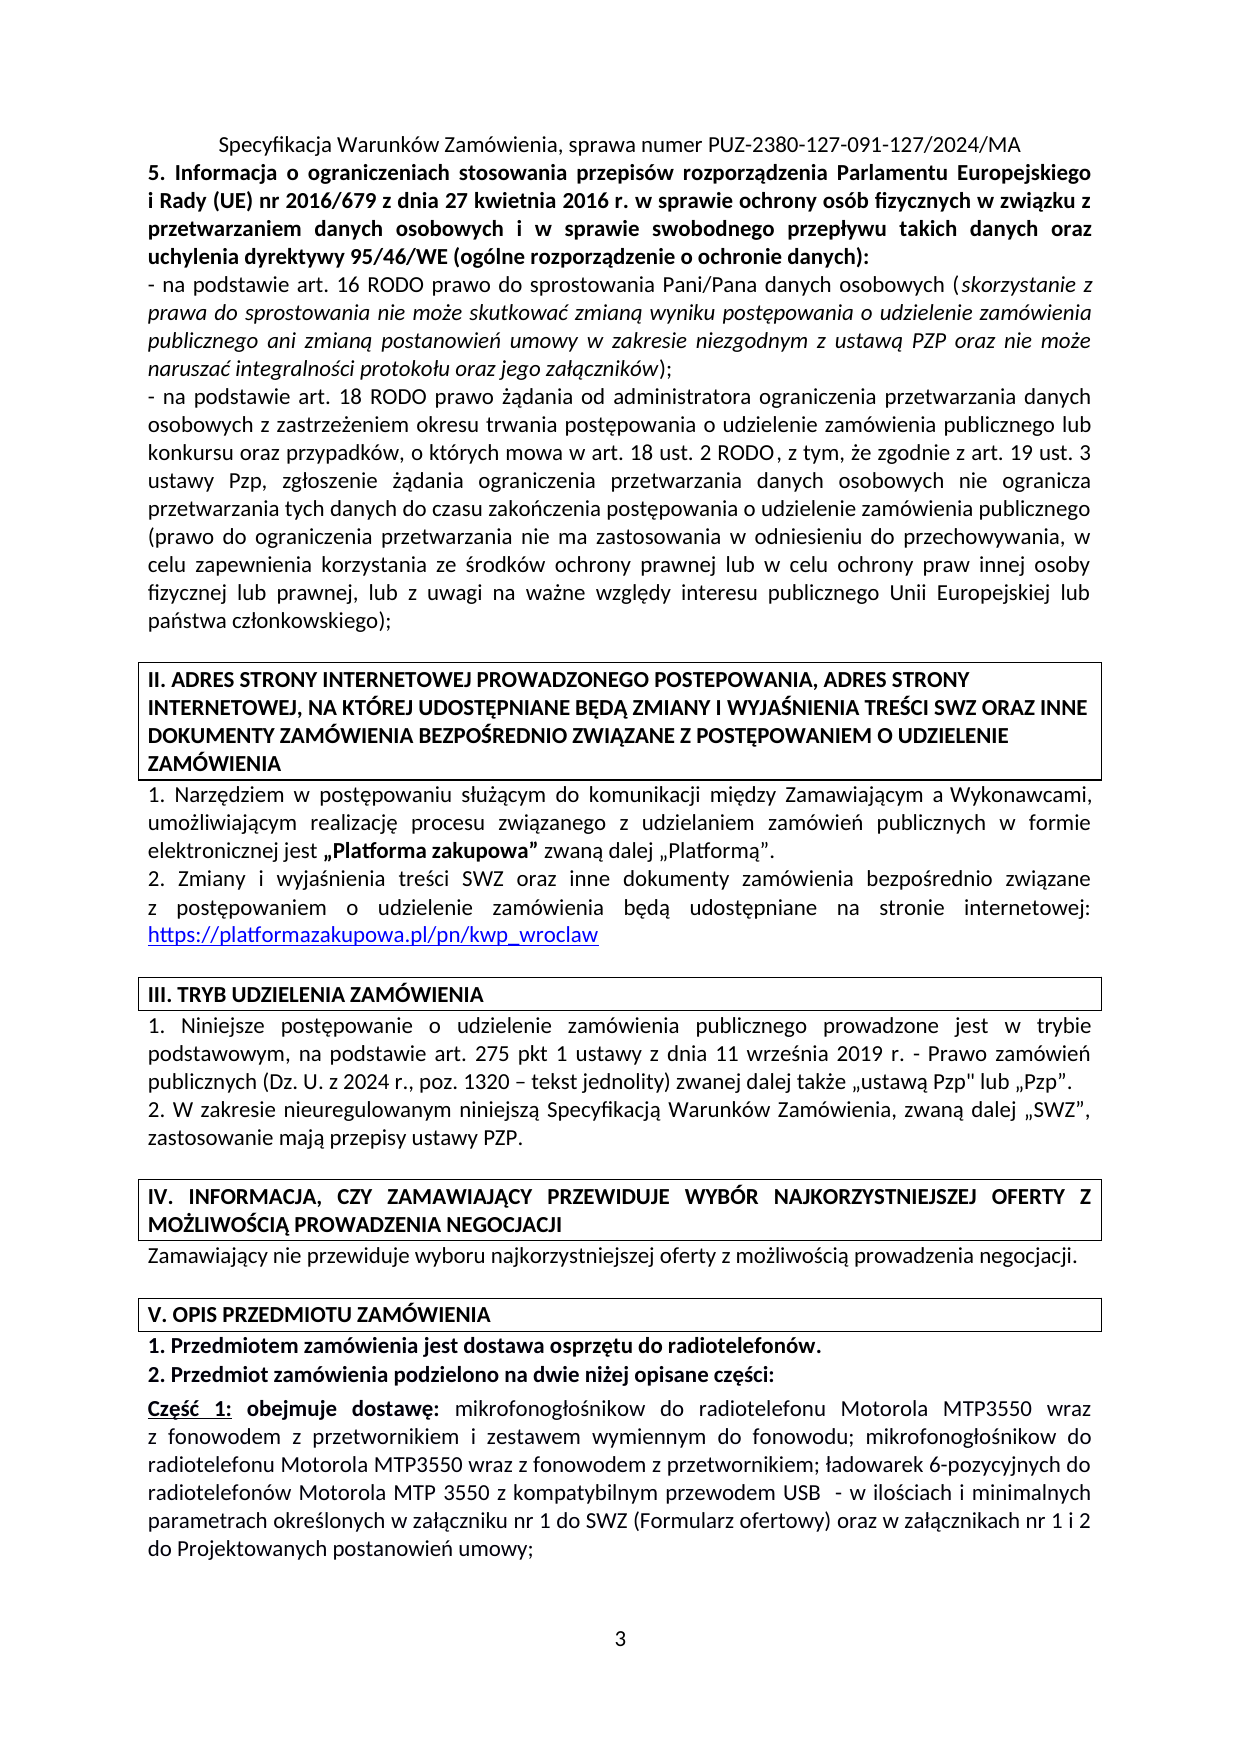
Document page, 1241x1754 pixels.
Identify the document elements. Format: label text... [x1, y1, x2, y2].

text 2. Zmiany i wyjaśnienia treści SWZ oraz inne dokumenty zamówienia bezpośrednio związane z postępowaniem o udzielenie zamówienia będą udostępniane na stronie internetowej: https://platformazakupowa.pl/pn/kwp_wroclaw [148, 864, 1093, 949]
text Zamawiający nie przewiduje wyboru najkorzystniejszej oferty z możliwością prowadzenia negocjacji. [148, 1241, 1093, 1269]
text II. ADRES STRONY INTERNETOWEJ PROWADZONEGO POSTEPOWANIA, ADRES STRONY INTERNETOWEJ, NA KTÓREJ UDOSTĘPNIANE BĘDĄ ZMIANY I WYJAŚNIENIA TREŚCI SWZ ORAZ INNE DOKUMENTY ZAMÓWIENIA BEZPOŚREDNIO ZWIĄZANE Z POSTĘPOWANIEM O UDZIELENIE ZAMÓWIENIA [139, 663, 1101, 779]
text 1. Narzędziem w postępowaniu służącym do komunikacji między Zamawiającym a Wykonawcami, umożliwiającym realizację procesu związanego z udzielaniem zamówień publicznych w formie elektronicznej jest „Platforma zakupowa” zwaną dalej „Platformą”. [148, 781, 1093, 864]
text 2. W zakresie nieuregulowanym niniejszą Specyfikacją Warunków Zamówienia, zwaną dalej „SWZ”, zastosowanie mają przepisy ustawy PZP. [148, 1095, 1093, 1151]
text III. TRYB UDZIELENIA ZAMÓWIENIA [139, 978, 1101, 1010]
text - na podstawie art. 18 RODO prawo żądania od administratora ograniczenia przetwarzania danych osobowych z zastrzeżeniem okresu trwania postępowania o udzielenie zamówienia publicznego lub konkursu oraz przypadków, o których mowa w art. 18 ust. 2 RODO, z tym, że zgodnie z art. 19 ust. 3 ustawy Pzp, zgłoszenie żądania ograniczenia przetwarzania danych osobowych nie ogranicza przetwarzania tych danych do czasu zakończenia postępowania o udzielenie zamówienia publicznego (prawo do ograniczenia przetwarzania nie ma zastosowania w odniesieniu do przechowywania, w celu zapewnienia korzystania ze środków ochrony prawnej lub w celu ochrony praw innej osoby fizycznej lub prawnej, lub z uwagi na ważne względy interesu publicznego Unii Europejskiej lub państwa członkowskiego); [148, 382, 1093, 634]
text 2. Przedmiot zamówienia podzielono na dwie niżej opisane części: [148, 1360, 1093, 1388]
text - na podstawie art. 16 RODO prawo do sprostowania Pani/Pana danych osobowych (skorzystanie z prawa do sprostowania nie może skutkować zmianą wyniku postępowania o udzielenie zamówienia publicznego ani zmianą postanowień umowy w zakresie niezgodnym z ustawą PZP oraz nie może naruszać integralności protokołu oraz jego załączników); [148, 270, 1093, 382]
text 1. Przedmiotem zamówienia jest dostawa osprzętu do radiotelefonów. [148, 1332, 1093, 1360]
text IV. INFORMACJA, CZY ZAMAWIAJĄCY PRZEWIDUJE WYBÓR NAJKORZYSTNIEJSZEJ OFERTY Z MOŻLIWOŚCIĄ PROWADZENIA NEGOCJACJI [139, 1180, 1101, 1240]
text 5. Informacja o ograniczeniach stosowania przepisów rozporządzenia Parlamentu Europejskiego i Rady (UE) nr 2016/679 z dnia 27 kwietnia 2016 r. w sprawie ochrony osób fizycznych w związku z przetwarzaniem danych osobowych i w sprawie swobodnego przepływu takich danych oraz uchylenia dyrektywy 95/46/WE (ogólne rozporządzenie o ochronie danych): [148, 158, 1093, 270]
text V. OPIS PRZEDMIOTU ZAMÓWIENIA [139, 1299, 1101, 1331]
text Część 1: obejmuje dostawę: mikrofonogłośnikow do radiotelefonu Motorola MTP3550 wraz z fonowodem z przetwornikiem i zestawem wymiennym do fonowodu; mikrofonogłośnikow do radiotelefonu Motorola MTP3550 wraz z fonowodem z przetwornikiem; ładowarek 6-pozycyjnych do radiotelefonów Motorola MTP 3550 z kompatybilnym przewodem USB - w ilościach i minimalnych parametrach określonych w załączniku nr 1 do SWZ (Formularz ofertowy) oraz w załącznikach nr 1 i 2 do Projektowanych postanowień umowy; [148, 1394, 1093, 1562]
text 1. Niniejsze postępowanie o udzielenie zamówienia publicznego prowadzone jest w trybie podstawowym, na podstawie art. 275 pkt 1 ustawy z dnia 11 września 2019 r. - Prawo zamówień publicznych (Dz. U. z 2024 r., poz. 1320 – tekst jednolity) zwanej dalej także „ustawą Pzp" lub „Pzp”. [148, 1011, 1093, 1095]
